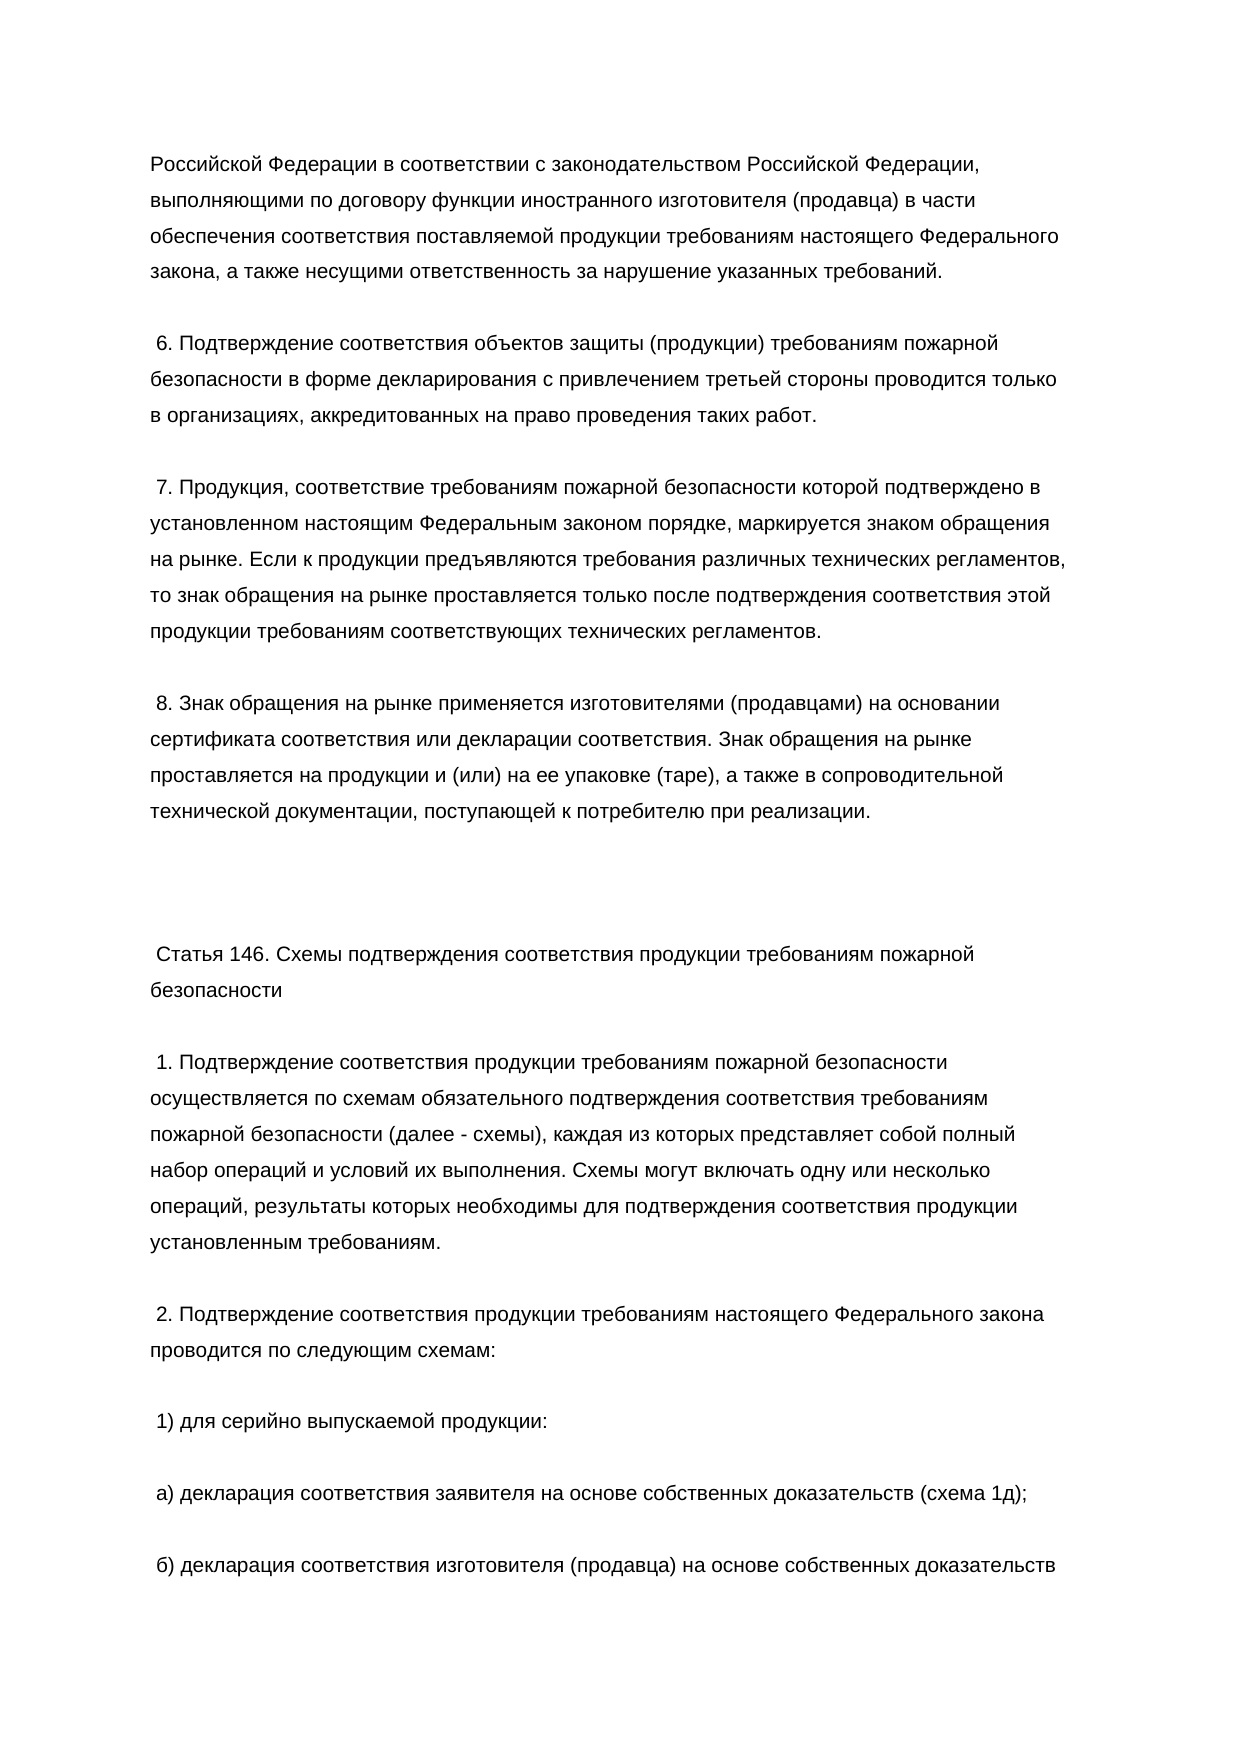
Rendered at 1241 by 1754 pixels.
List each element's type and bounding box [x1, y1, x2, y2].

table_cell [140, 150, 1078, 1577]
